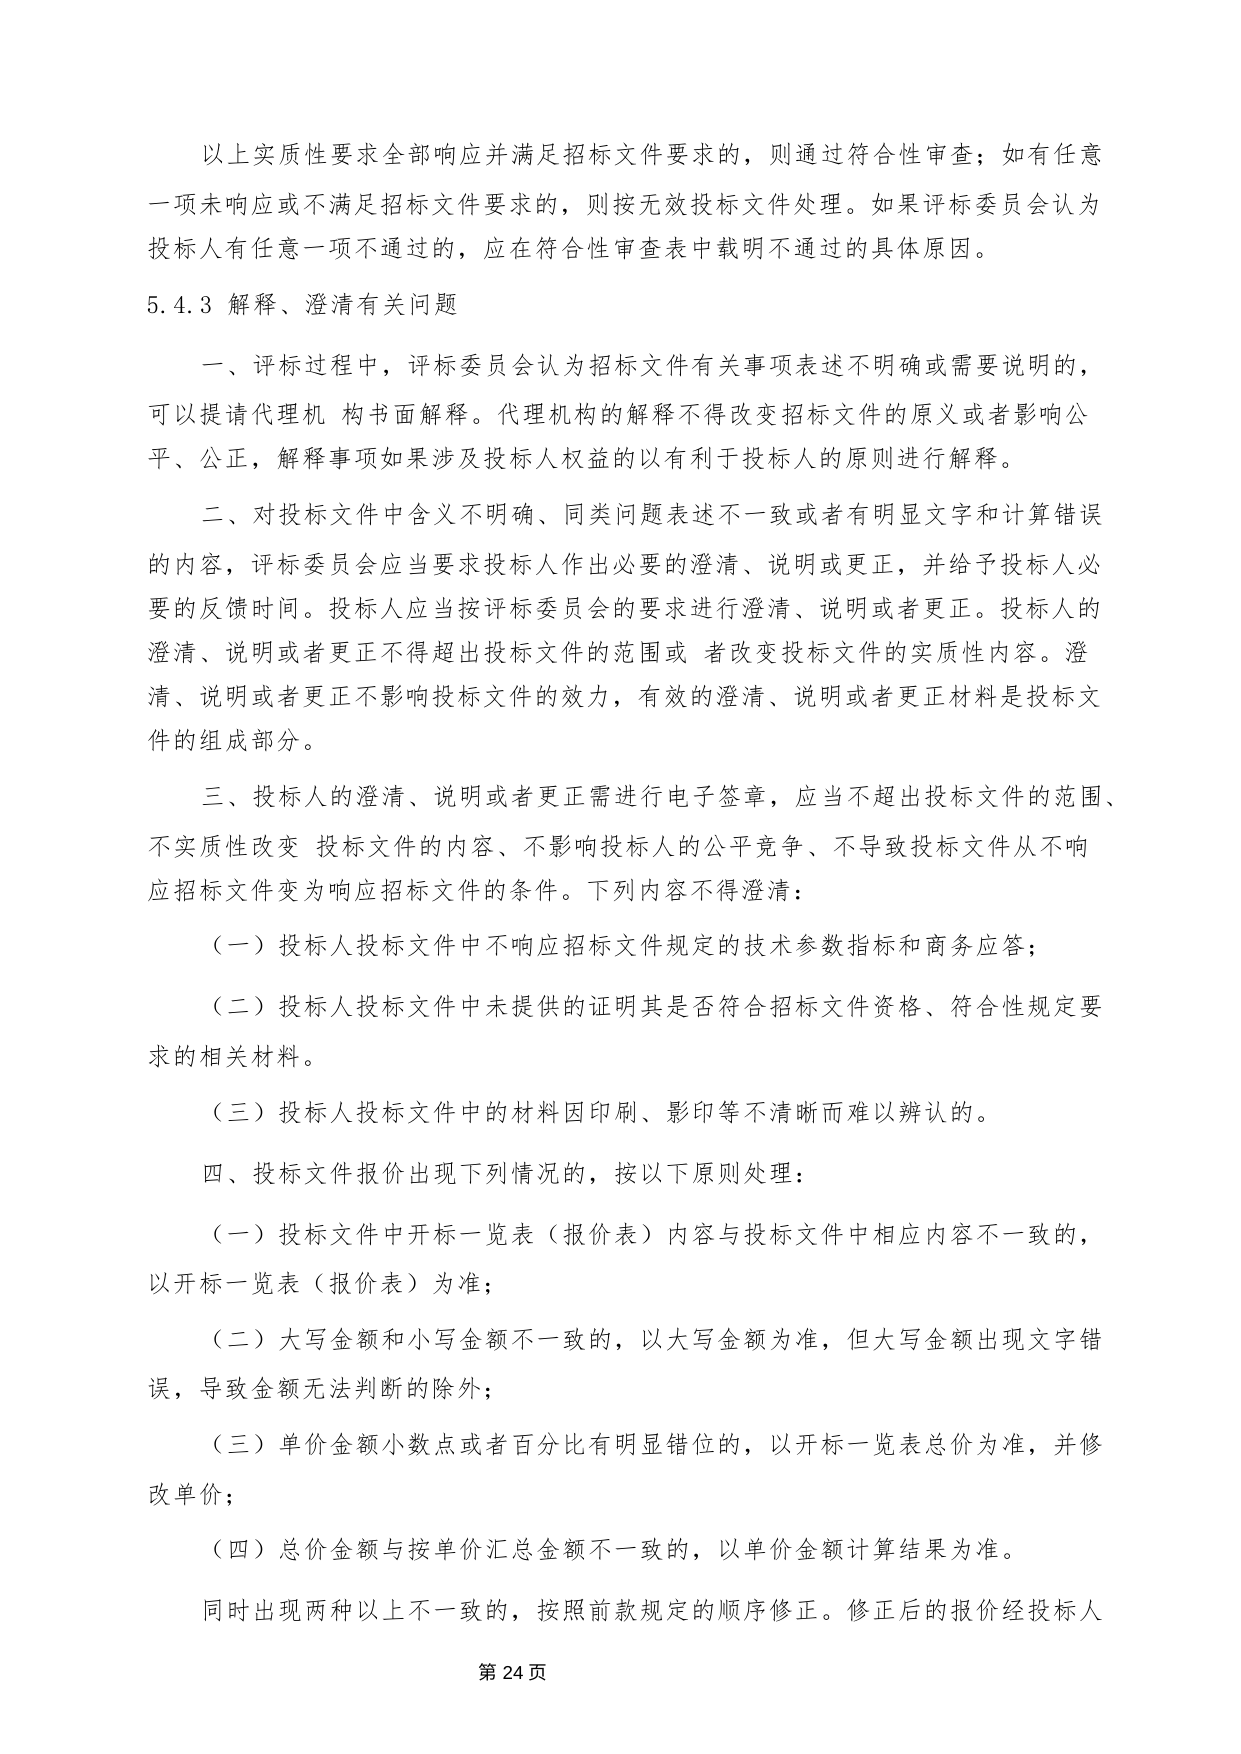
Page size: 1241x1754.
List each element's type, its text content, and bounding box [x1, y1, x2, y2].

text 四、投标文件报价出现下列情况的，按以下原则处理： [146, 1165, 1111, 1209]
text （四）总价金额与按单价汇总金额不一致的，以单价金额计算结果为准。 [146, 1541, 1111, 1586]
text 以上实质性要求全部响应并满足招标文件要求的，则通过符合性审查；如有任意一项未响应或不满足招标文件要求的，则按无效投标文件处理。如果评标委员会认为投标人有任意一项不通过的，应在符合性审查表中载明不通过的具体原因。 [146, 146, 1111, 279]
text （三）投标人投标文件中的材料因印刷、影印等不清晰而难以辨认的。 [146, 1104, 1111, 1148]
text （二）大写金额和小写金额不一致的，以大写金额为准，但大写金额出现文字错误，导致金额无法判断的除外； [146, 1331, 1111, 1419]
text 一、评标过程中，评标委员会认为招标文件有关事项表述不明确或需要说明的，可以提请代理机 构书面解释。代理机构的解释不得改变招标文件的原义或者影响公平、公正，解释事项如果涉及投标人权益的以有利于投标人的原则进行解释。 [146, 357, 1111, 489]
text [146, 1602, 1111, 1647]
text 二、对投标文件中含义不明确、同类问题表述不一致或者有明显文字和计算错误的内容，评标委员会应当要求投标人作出必要的澄清、说明或更正，并给予投标人必要的反馈时间。投标人应当按评标委员会的要求进行澄清、说明或者更正。投标人的澄清、说明或者更正不得超出投标文件的范围或 者改变投标文件的实质性内容。澄清、说明或者更正不影响投标文件的效力，有效的澄清、说明或者更正材料是投标文件的组成部分。 [146, 506, 1111, 771]
text （二）投标人投标文件中未提供的证明其是否符合招标文件资格、符合性规定要求的相关材料。 [146, 998, 1111, 1087]
text 5.4.3 解释、澄清有关问题 [146, 296, 1111, 340]
text 三、投标人的澄清、说明或者更正需进行电子签章，应当不超出投标文件的范围、不实质性改变 投标文件的内容、不影响投标人的公平竞争、不导致投标文件从不响应招标文件变为响应招标文件的条件。下列内容不得澄清： [146, 788, 1111, 921]
text （一）投标文件中开标一览表（报价表）内容与投标文件中相应内容不一致的，以开标一览表（报价表）为准； [146, 1226, 1111, 1314]
text （三）单价金额小数点或者百分比有明显错位的，以开标一览表总价为准，并修改单价； [146, 1436, 1111, 1524]
text （一）投标人投标文件中不响应招标文件规定的技术参数指标和商务应答； [146, 937, 1111, 982]
